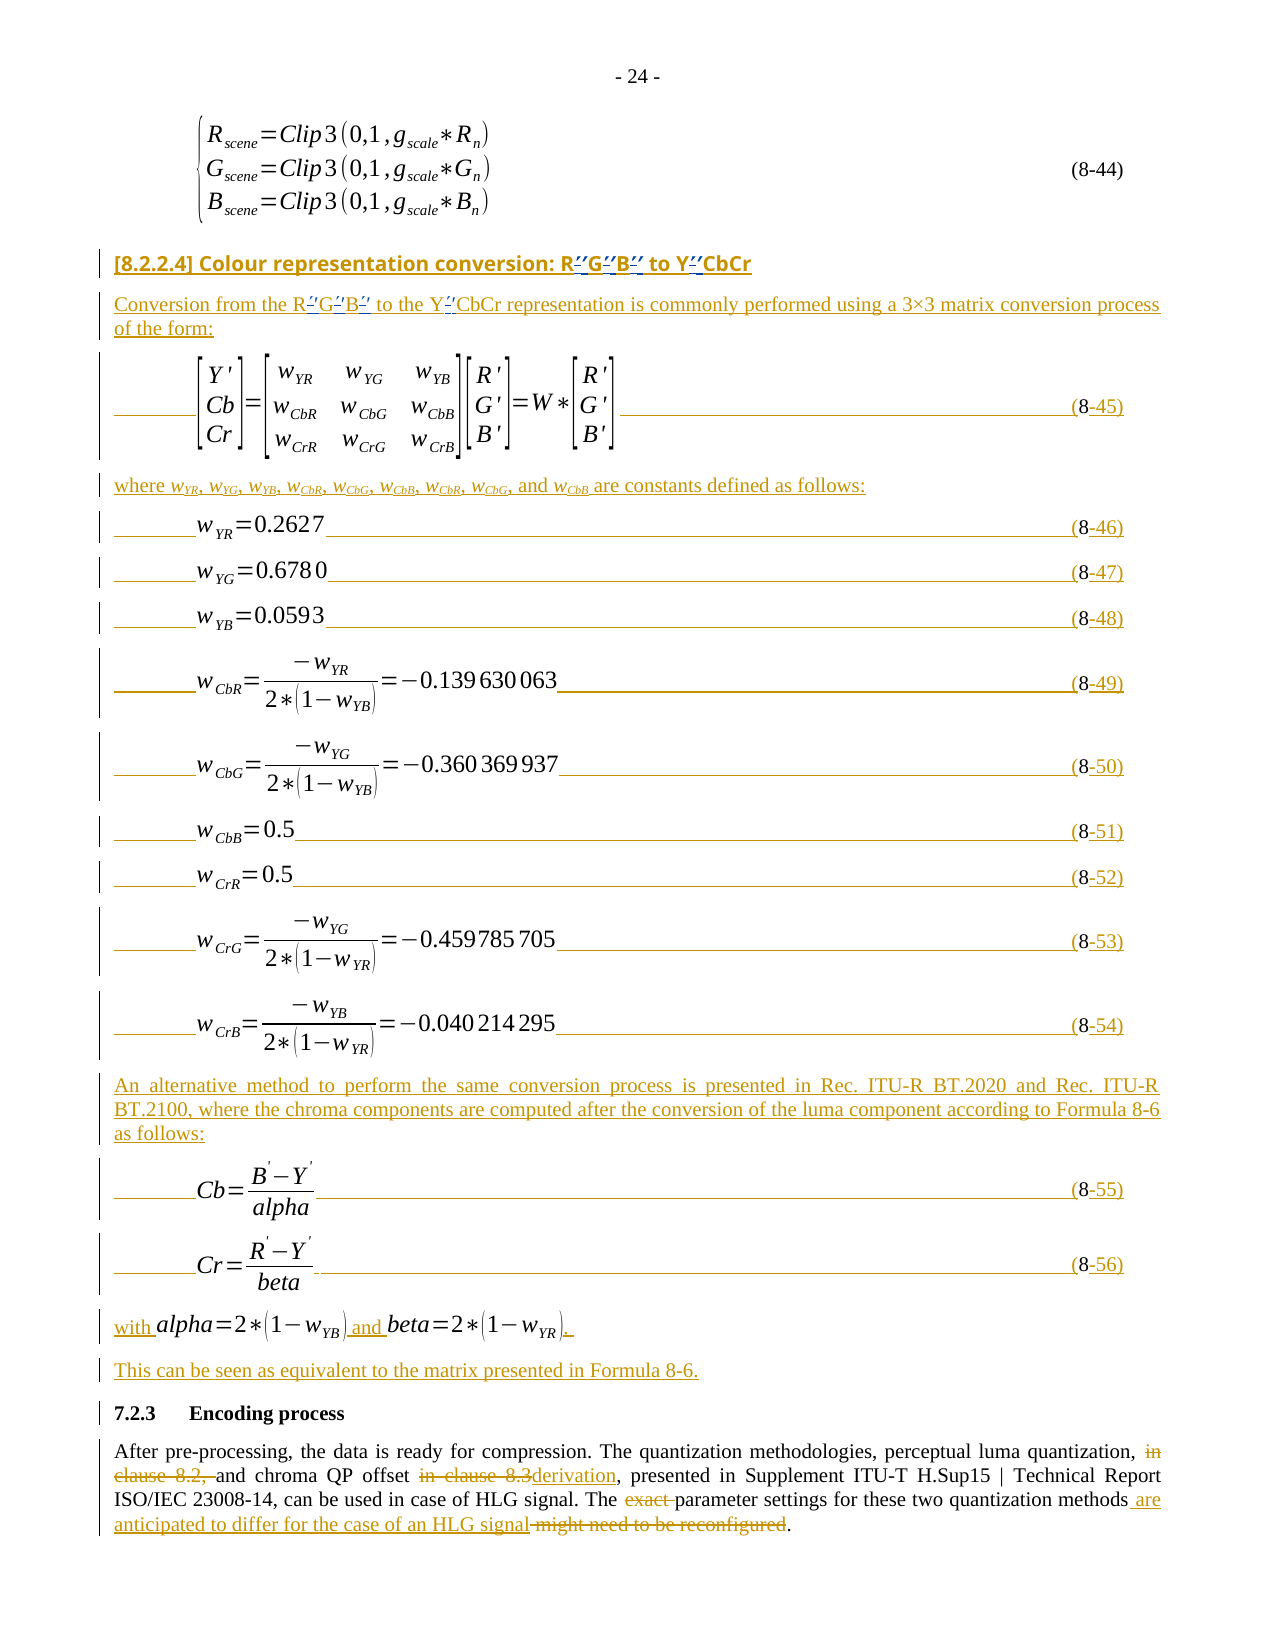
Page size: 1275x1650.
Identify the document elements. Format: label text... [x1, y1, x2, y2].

text 810 [114, 648, 1161, 717]
text 817 [114, 1233, 1161, 1295]
text After pre-processing, the data is ready for compression. The quantization methodologies, perceptual luma quantization, and chroma QP offset , presented in Supplement ITU-T H.Sup15 | Technical Report ISO/IEC 23008-14, can be used in case of HLG signal. The parameter settings for these two quantization methods. [114, 1439, 1161, 1536]
subtitle Encoding process [114, 1401, 1161, 1425]
text 89 [114, 602, 1161, 633]
text 816 [114, 1158, 1161, 1220]
text 88 [114, 557, 1161, 588]
text 815 [114, 991, 1161, 1060]
text 86 [114, 352, 1161, 460]
text 811 [114, 732, 1161, 801]
text 812 [114, 816, 1161, 847]
text 813 [114, 861, 1161, 892]
text 814 [114, 907, 1161, 976]
text 87 [114, 511, 1161, 542]
